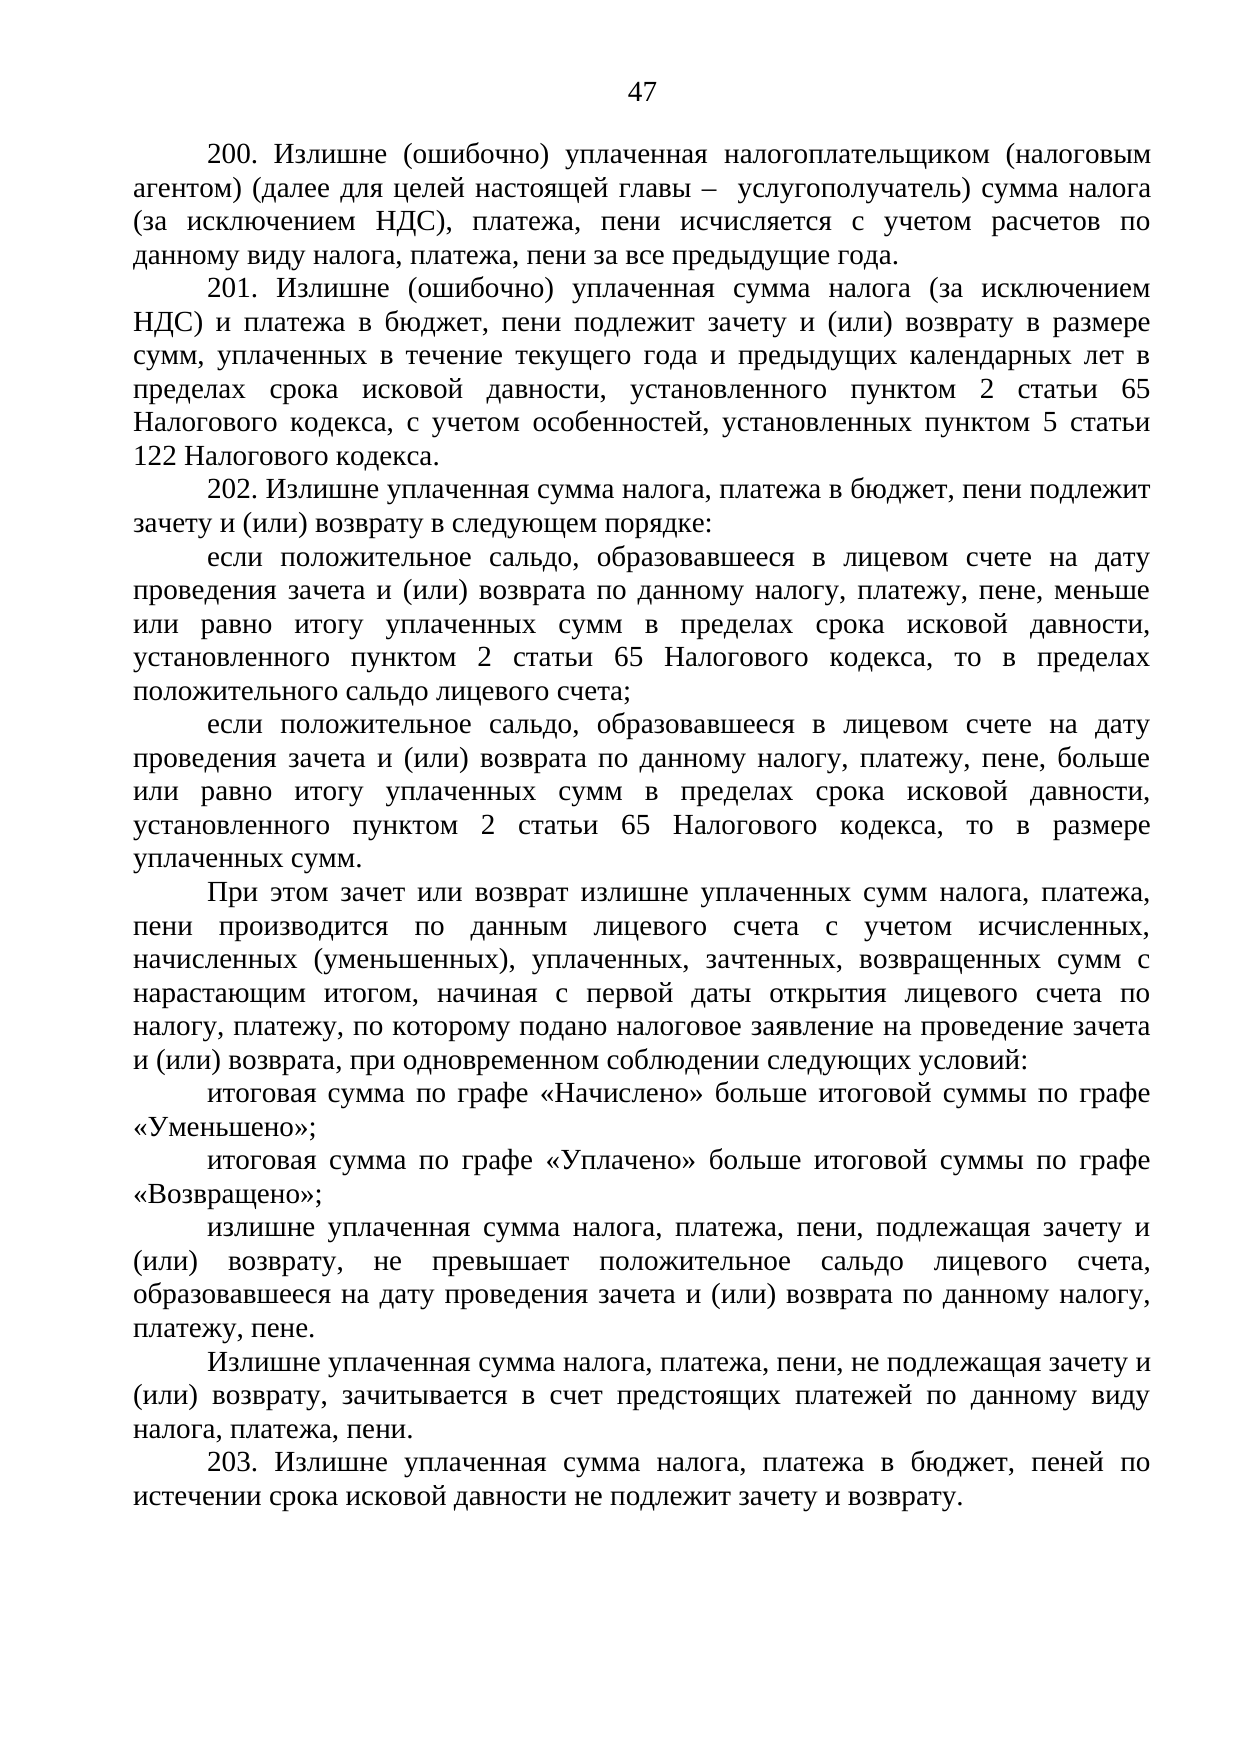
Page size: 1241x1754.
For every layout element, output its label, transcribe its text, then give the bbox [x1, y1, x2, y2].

text 200. Излишне (ошибочно) уплаченная налогоплательщиком (налоговым агентом) (далее для целей настоящей главы – услугополучатель) сумма налога (за исключением НДС), платежа, пени исчисляется с учетом расчетов по данному виду налога, платежа, пени за все предыдущие года. [133, 136, 1152, 270]
text итоговая сумма по графе «Начислено» больше итоговой суммы по графе «Уменьшено»; [133, 1075, 1152, 1142]
text 203. Излишне уплаченная сумма налога, платежа в бюджет, пеней по истечении срока исковой давности не подлежит зачету и возврату. [133, 1444, 1152, 1511]
text если положительное сальдо, образовавшееся в лицевом счете на дату проведения зачета и (или) возврата по данному налогу, платежу, пене, больше или равно итогу уплаченных сумм в пределах срока исковой давности, установленного пунктом 2 статьи 65 Налогового кодекса, то в размере уплаченных сумм. [133, 706, 1152, 874]
text излишне уплаченная сумма налога, платежа, пени, подлежащая зачету и (или) возврату, не превышает положительное сальдо лицевого счета, образовавшееся на дату проведения зачета и (или) возврата по данному налогу, платежу, пене. [133, 1209, 1152, 1344]
text 201. Излишне (ошибочно) уплаченная сумма налога (за исключением НДС) и платежа в бюджет, пени подлежит зачету и (или) возврату в размере сумм, уплаченных в течение текущего года и предыдущих календарных лет в пределах срока исковой давности, установленного пунктом 2 статьи 65 Налогового кодекса, с учетом особенностей, установленных пунктом 5 статьи 122 Налогового кодекса. [133, 270, 1152, 472]
text При этом зачет или возврат излишне уплаченных сумм налога, платежа, пени производится по данным лицевого счета с учетом исчисленных, начисленных (уменьшенных), уплаченных, зачтенных, возвращенных сумм с нарастающим итогом, начиная с первой даты открытия лицевого счета по налогу, платежу, по которому подано налоговое заявление на проведение зачета и (или) возврата, при одновременном соблюдении следующих условий: [133, 874, 1152, 1075]
text итоговая сумма по графе «Уплачено» больше итоговой суммы по графе «Возвращено»; [133, 1142, 1152, 1209]
text если положительное сальдо, образовавшееся в лицевом счете на дату проведения зачета и (или) возврата по данному налогу, платежу, пене, меньше или равно итогу уплаченных сумм в пределах срока исковой давности, установленного пунктом 2 статьи 65 Налогового кодекса, то в пределах положительного сальдо лицевого счета; [133, 539, 1152, 706]
text Излишне уплаченная сумма налога, платежа, пени, не подлежащая зачету и (или) возврату, зачитывается в счет предстоящих платежей по данному виду налога, платежа, пени. [133, 1344, 1152, 1444]
text 202. Излишне уплаченная сумма налога, платежа в бюджет, пени подлежит зачету и (или) возврату в следующем порядке: [133, 472, 1152, 539]
